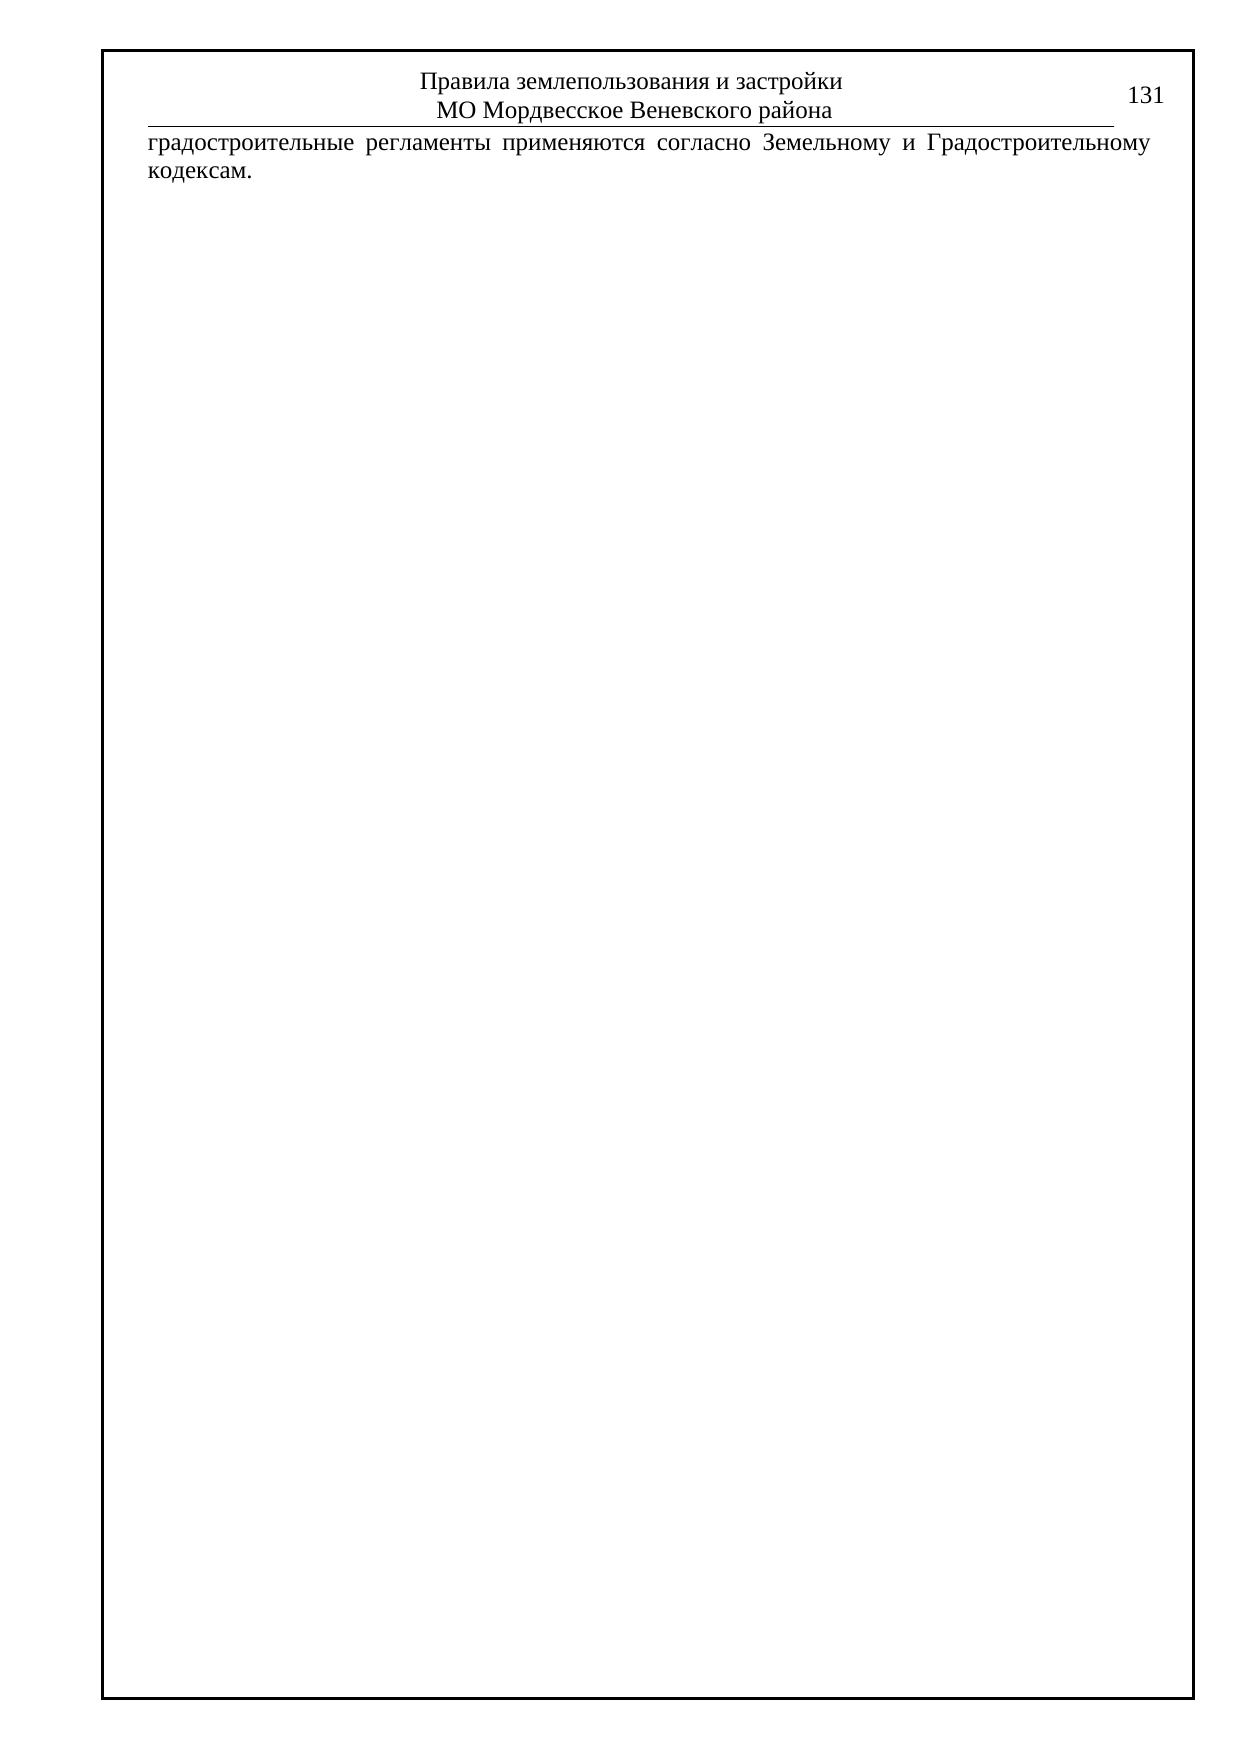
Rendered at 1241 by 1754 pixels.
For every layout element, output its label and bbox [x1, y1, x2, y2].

text [148, 127, 1152, 184]
